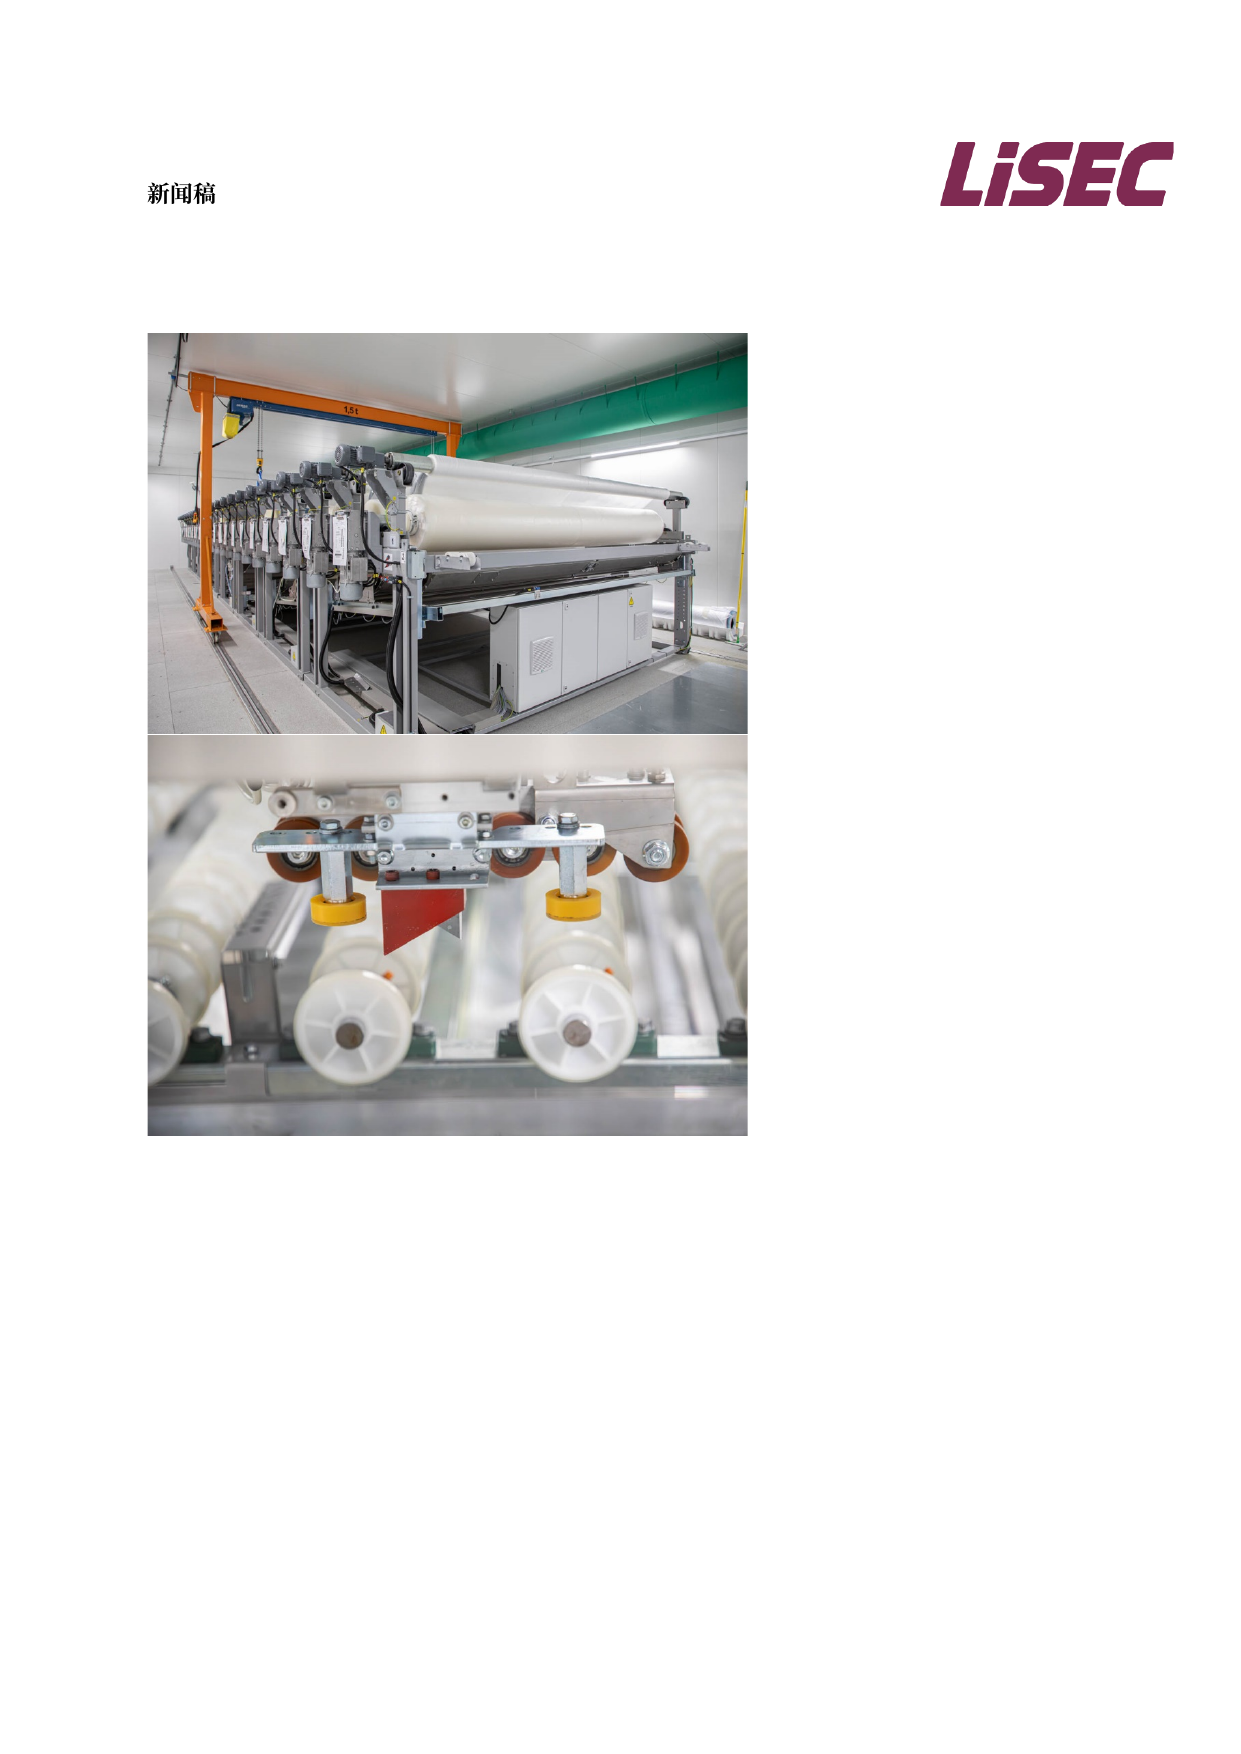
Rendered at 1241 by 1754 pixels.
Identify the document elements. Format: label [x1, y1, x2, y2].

picture [147, 333, 748, 734]
picture [147, 735, 748, 1136]
picture [939, 142, 1173, 205]
